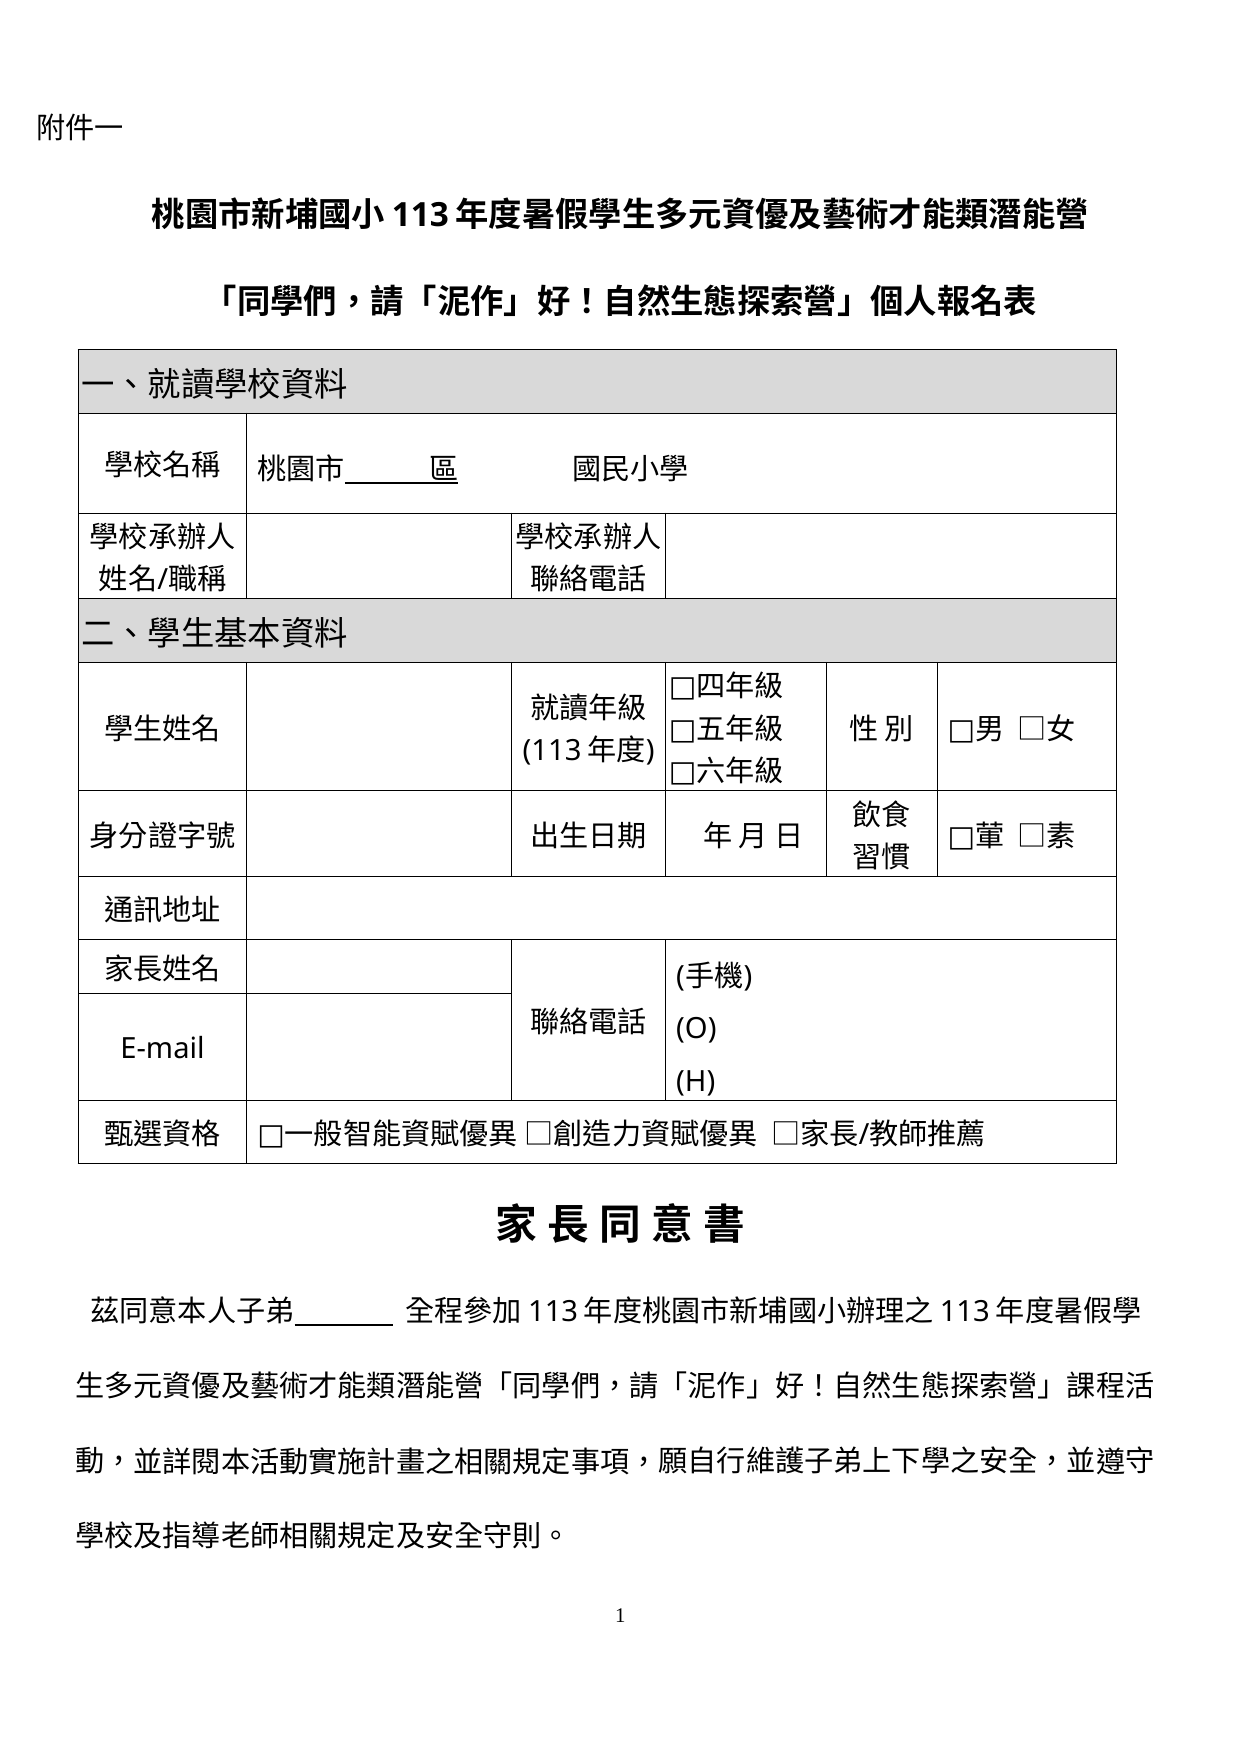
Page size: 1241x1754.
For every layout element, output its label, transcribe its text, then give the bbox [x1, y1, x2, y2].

table_cell [247, 663, 511, 790]
table_cell [247, 514, 511, 598]
table_cell □葷 □素 [938, 791, 1116, 876]
table_cell 飲食 習慣 [827, 791, 937, 876]
table_cell [666, 514, 1116, 598]
table_cell □男 □女 [938, 663, 1116, 790]
text 「同學們，請「泥作」好！自然生態探索營」個人報名表 [75, 262, 1165, 337]
table_header 一、就讀學校資料 [79, 350, 1116, 413]
table_cell 年 月 日 [666, 791, 826, 876]
table_cell 學生姓名 [79, 663, 246, 790]
table_cell 就讀年級 (113年度) [512, 663, 665, 790]
table_cell [247, 940, 511, 993]
table_cell 學校名稱 [79, 414, 246, 513]
table_cell (手機) (O) (H) [666, 940, 1116, 1099]
table_cell 出生日期 [512, 791, 665, 876]
table_cell 身分證字號 [79, 791, 246, 876]
text 桃園市新埔國小113年度暑假學生多元資優及藝術才能類潛能營 [75, 174, 1165, 249]
table_cell [247, 877, 1116, 939]
table_cell 通訊地址 [79, 877, 246, 939]
text 家長同意書 [75, 1184, 1165, 1259]
table_cell 桃園市 區 國民小學 [247, 414, 1116, 513]
table_cell 性 別 [827, 663, 937, 790]
table_cell E-mail [79, 994, 246, 1099]
table_cell 學校承辦人 姓名/職稱 [79, 514, 246, 598]
table_cell 甄選資格 [79, 1101, 246, 1163]
table_cell □一般智能資賦優異 □創造力資賦優異 □家長/教師推薦 [247, 1101, 1116, 1163]
table_cell 二、學生基本資料 [79, 599, 1116, 662]
table_cell □四年級 □五年級 □六年級 [666, 663, 826, 790]
table_cell 學校承辦人 聯絡電話 [512, 514, 665, 598]
text 茲同意本人子弟 全程參加113年度桃園市新埔國小辦理之113年度暑假學生多元資優及藝術才能類潛能營「同學們，請「泥作」好！自然生態探索營」課程活動，並詳閱本活動實施計畫之相關規定事項，願自行維護子弟上下學之安全，並遵守學校及指導老師相關規定及安全守則。 [75, 1272, 1165, 1572]
table_cell [247, 791, 511, 876]
table_cell [247, 994, 511, 1099]
table_cell 家長姓名 [79, 940, 246, 993]
table_cell 聯絡電話 [512, 940, 665, 1099]
